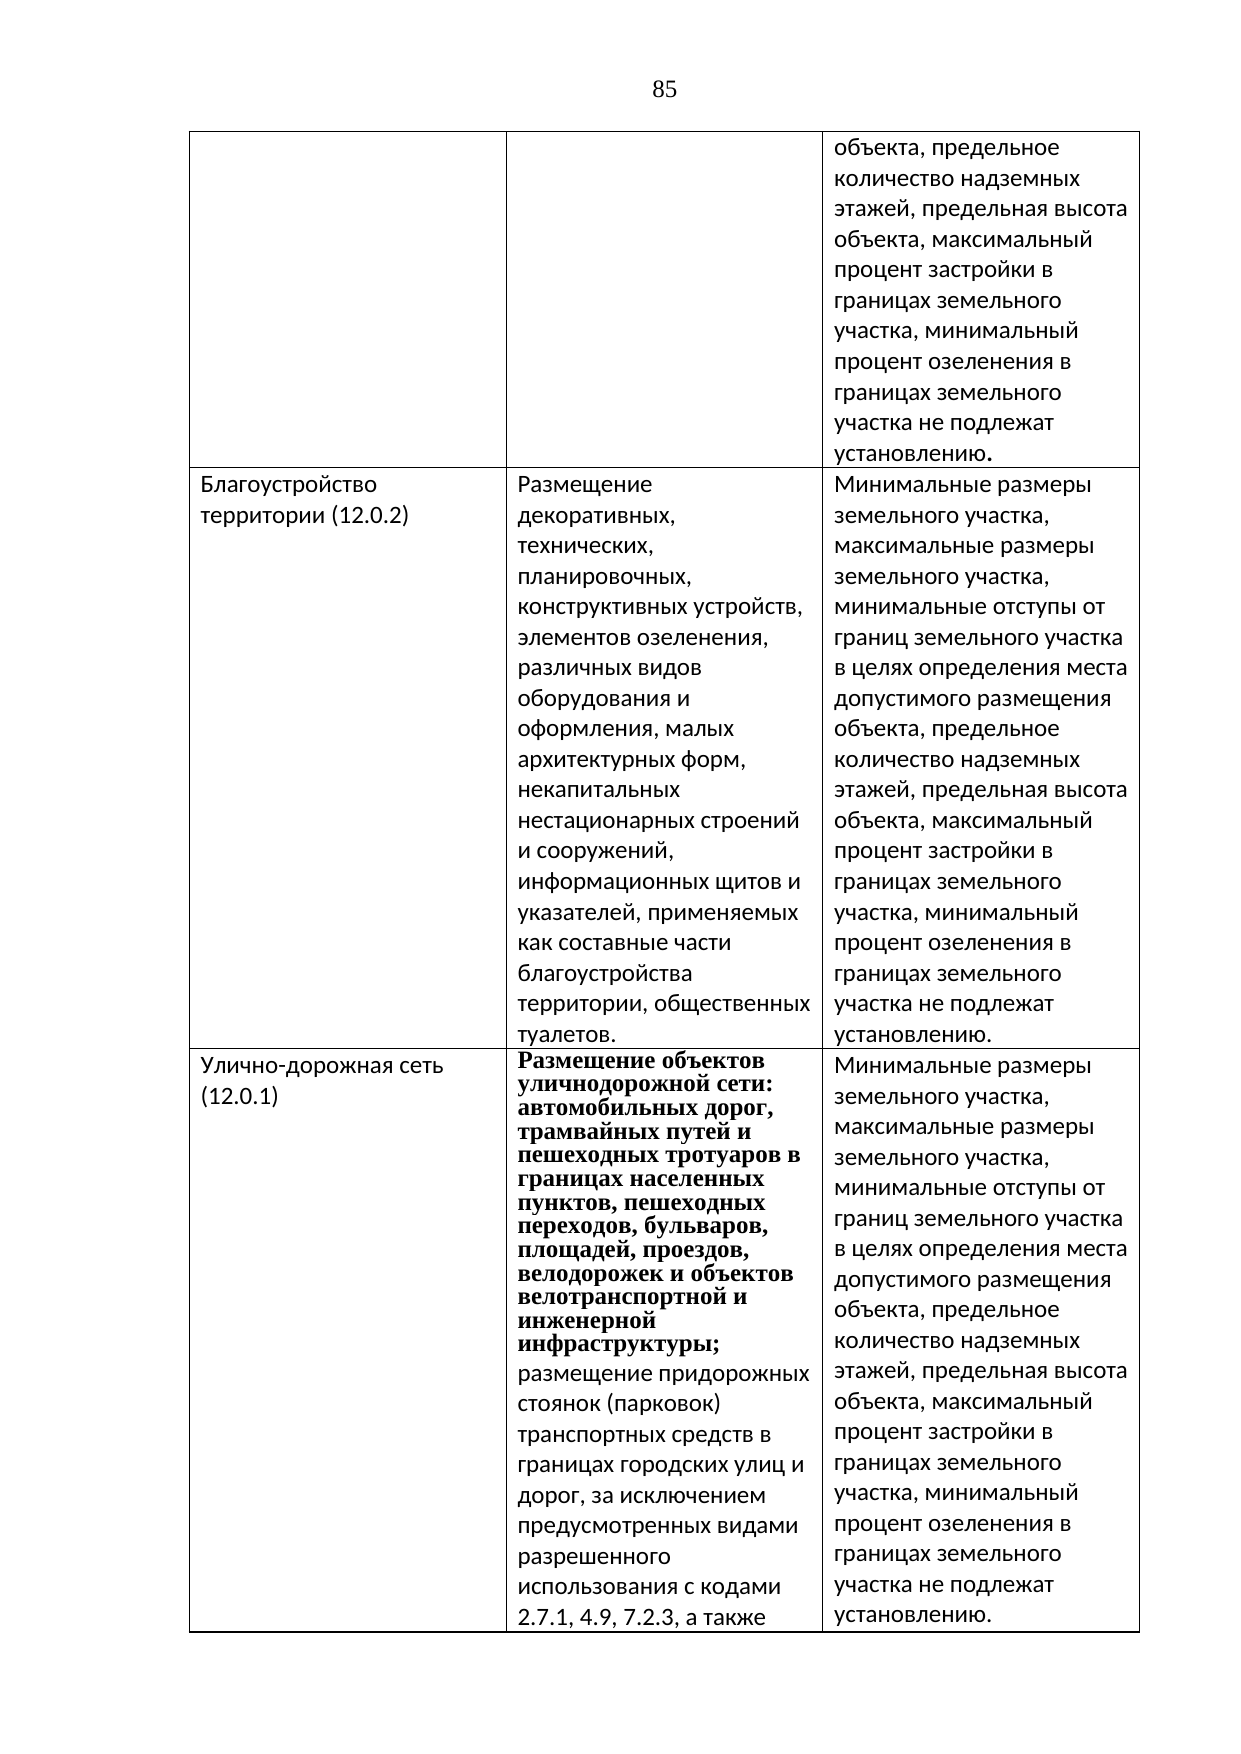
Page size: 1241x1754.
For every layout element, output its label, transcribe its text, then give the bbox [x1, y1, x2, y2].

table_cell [190, 1049, 506, 1631]
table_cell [190, 132, 506, 467]
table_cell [823, 1049, 1139, 1631]
table_cell Благоустройство территории (12.0.2) [190, 468, 506, 1048]
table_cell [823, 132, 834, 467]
table_cell Размещение декоративных, технических, планировочных, конструктивных устройств, элементов озеленения, различных видов оборудования и оформления, малых архитектурных форм, некапитальных нестационарных строений и сооружений, информационных щитов и указателей, применяемых как составные части благоустройства территории, общественных туалетов. [507, 468, 822, 1048]
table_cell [507, 132, 822, 467]
